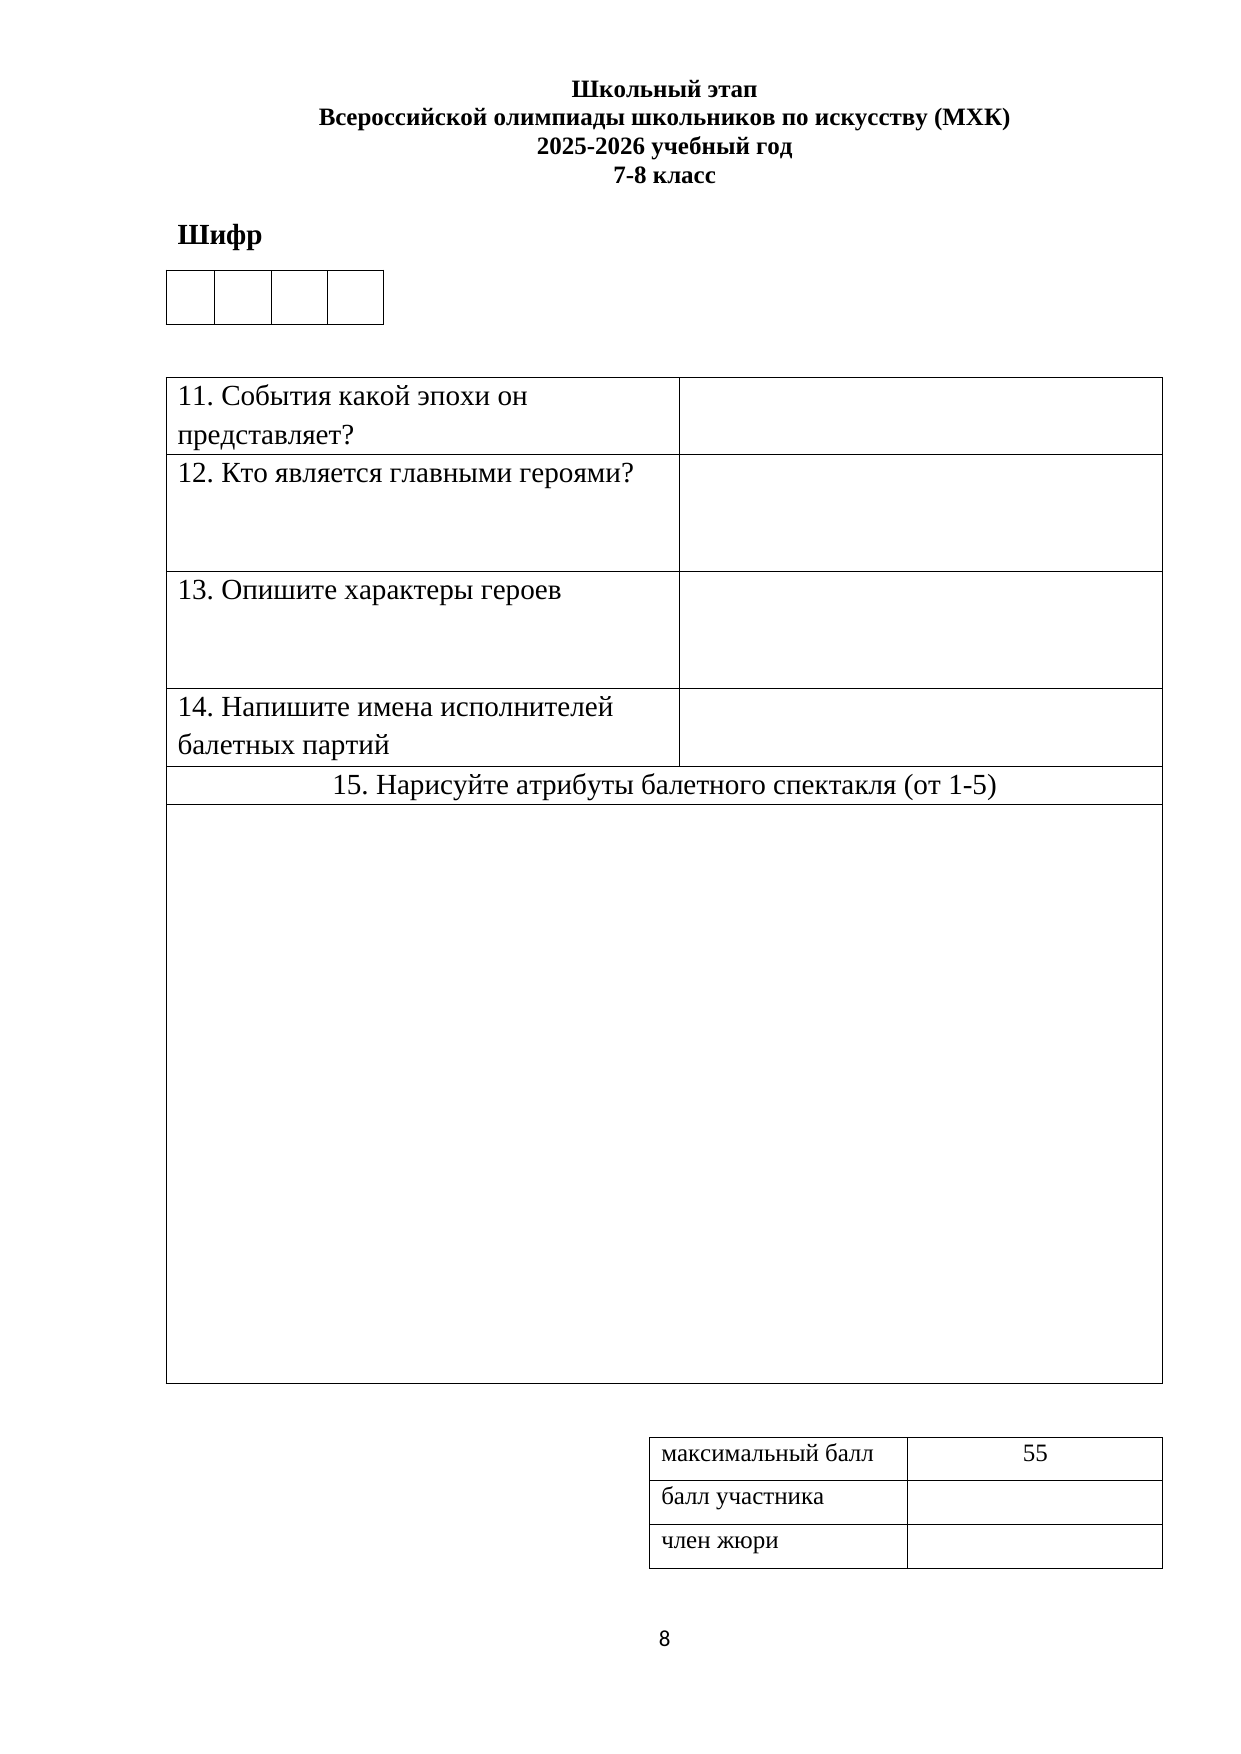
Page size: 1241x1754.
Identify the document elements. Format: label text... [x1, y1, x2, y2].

table_header 55 [908, 1438, 1162, 1480]
table_cell [167, 805, 1162, 1383]
table_header [167, 271, 214, 323]
table_header [272, 271, 327, 323]
text Шифр [177, 217, 1152, 250]
table_header [680, 378, 1162, 454]
table_cell член жюри [650, 1525, 907, 1568]
table_cell 13. Опишите характеры героев [167, 572, 679, 688]
table_cell [680, 572, 1162, 688]
table_header [328, 271, 383, 323]
table_cell 14. Напишите имена исполнителей балетных партий [167, 689, 679, 766]
table_header [215, 271, 271, 323]
table_cell [680, 689, 1162, 766]
table_cell 12. Кто является главными героями? [167, 455, 679, 571]
table_cell [908, 1525, 1162, 1568]
table_cell 15. Нарисуйте атрибуты балетного спектакля (от 1-5) [167, 767, 1162, 804]
table_header 11. События какой эпохи он представляет? [167, 378, 679, 454]
table_cell балл участника [650, 1481, 907, 1524]
table_cell [680, 455, 1162, 571]
table_header максимальный балл [650, 1438, 907, 1480]
table_cell [908, 1481, 1162, 1524]
